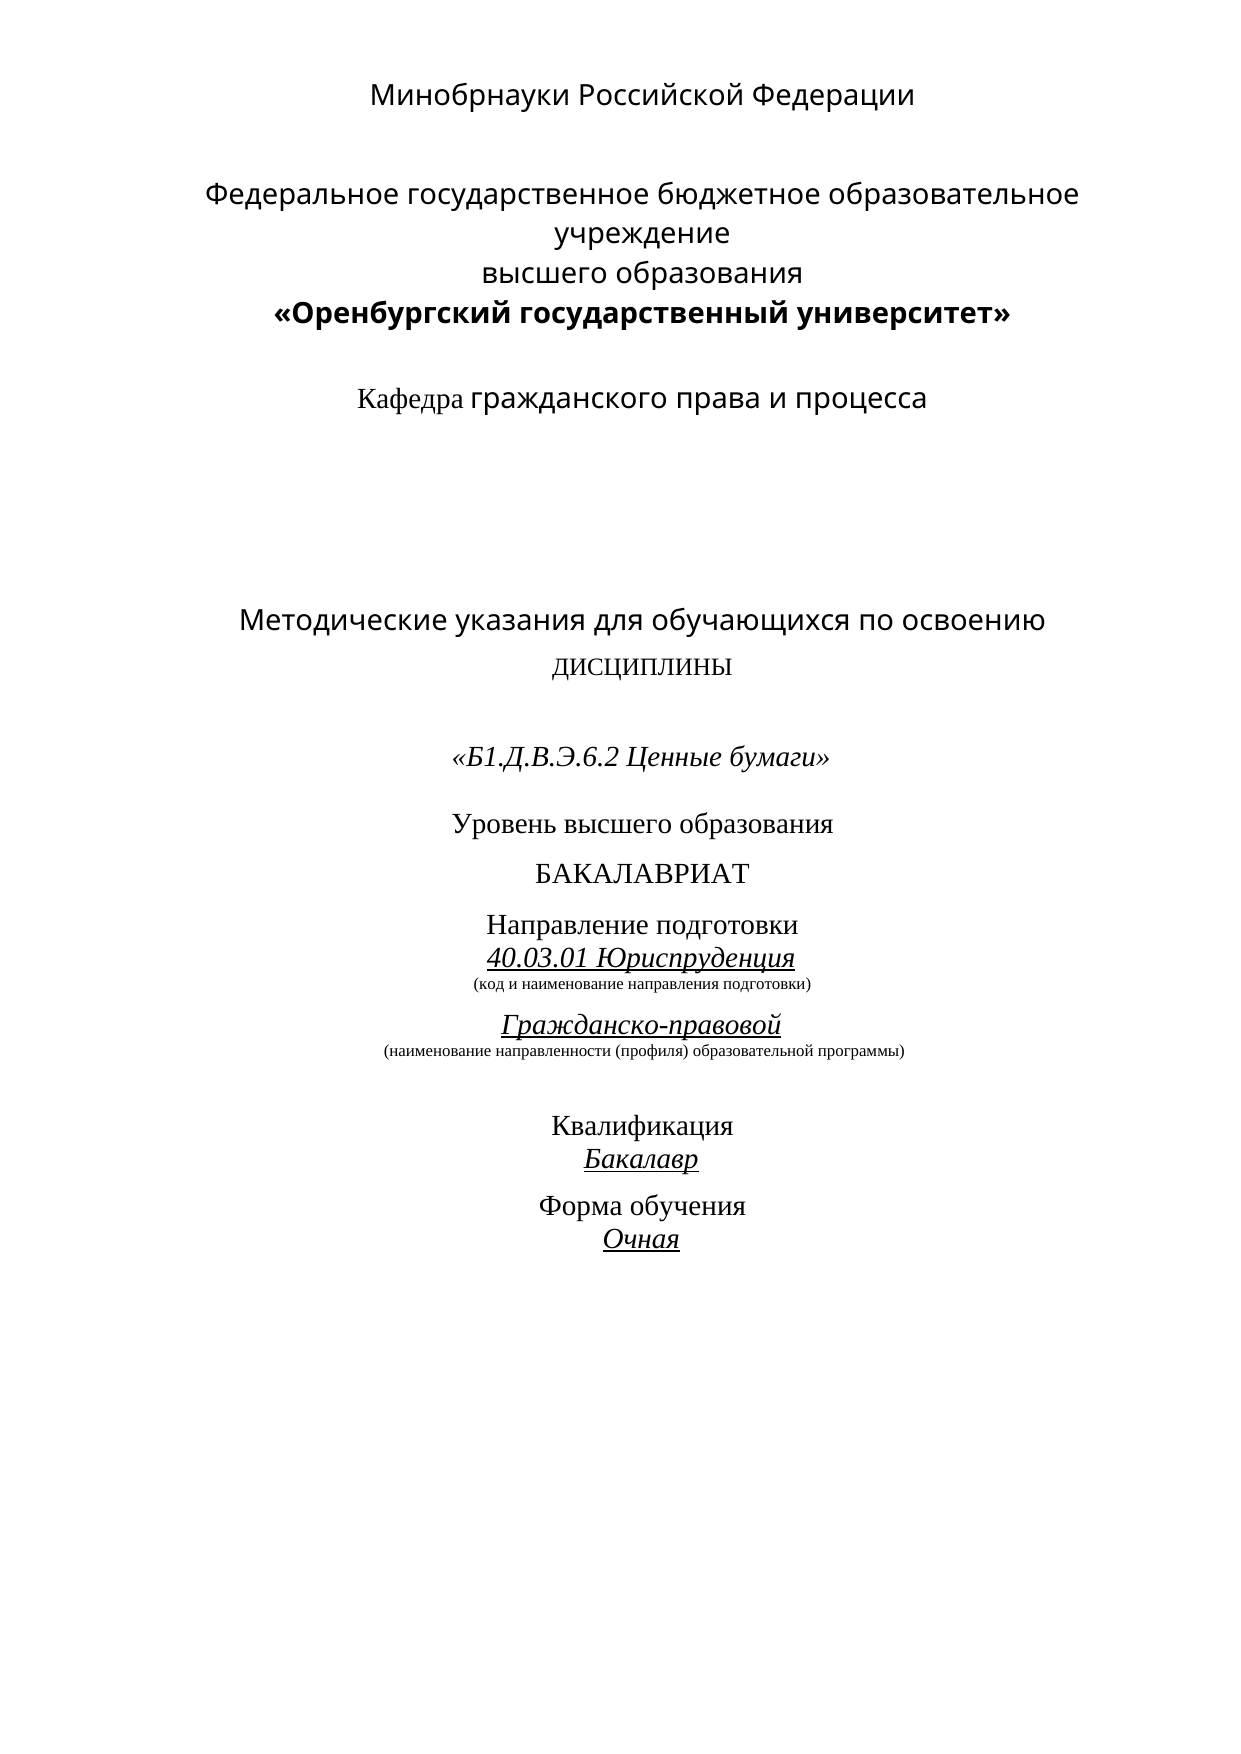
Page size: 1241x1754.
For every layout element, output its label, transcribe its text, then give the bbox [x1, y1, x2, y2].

text Методические указания для обучающихся по освоению [133, 599, 1152, 639]
text 40.03.01 Юриспруденция [133, 940, 1152, 974]
text Очная [133, 1221, 1152, 1255]
text Минобрнауки Российской Федерации [133, 74, 1152, 113]
text «Б1.Д.В.Э.6.2 Ценные бумаги» [133, 739, 1152, 773]
text ДИСЦИПЛИНЫ [133, 652, 1152, 681]
text высшего образования [133, 252, 1152, 292]
text Бакалавр [133, 1142, 1152, 1175]
text БАКАЛАВРИАТ [133, 856, 1152, 890]
text Федеральное государственное бюджетное образовательное учреждение [133, 173, 1152, 252]
text Форма обучения [133, 1188, 1152, 1221]
text (наименование направленности (профиля) образовательной программы) [133, 1041, 1152, 1074]
text (код и наименование направления подготовки) [133, 974, 1152, 1007]
text Направление подготовки [133, 907, 1152, 940]
text «Оренбургский государственный университет» [133, 292, 1152, 332]
text Квалификация [133, 1108, 1152, 1142]
text Уровень высшего образования [133, 806, 1152, 840]
text Кафедра гражданского права и процесса [133, 377, 1152, 417]
text Гражданско-правовой [133, 1007, 1152, 1041]
